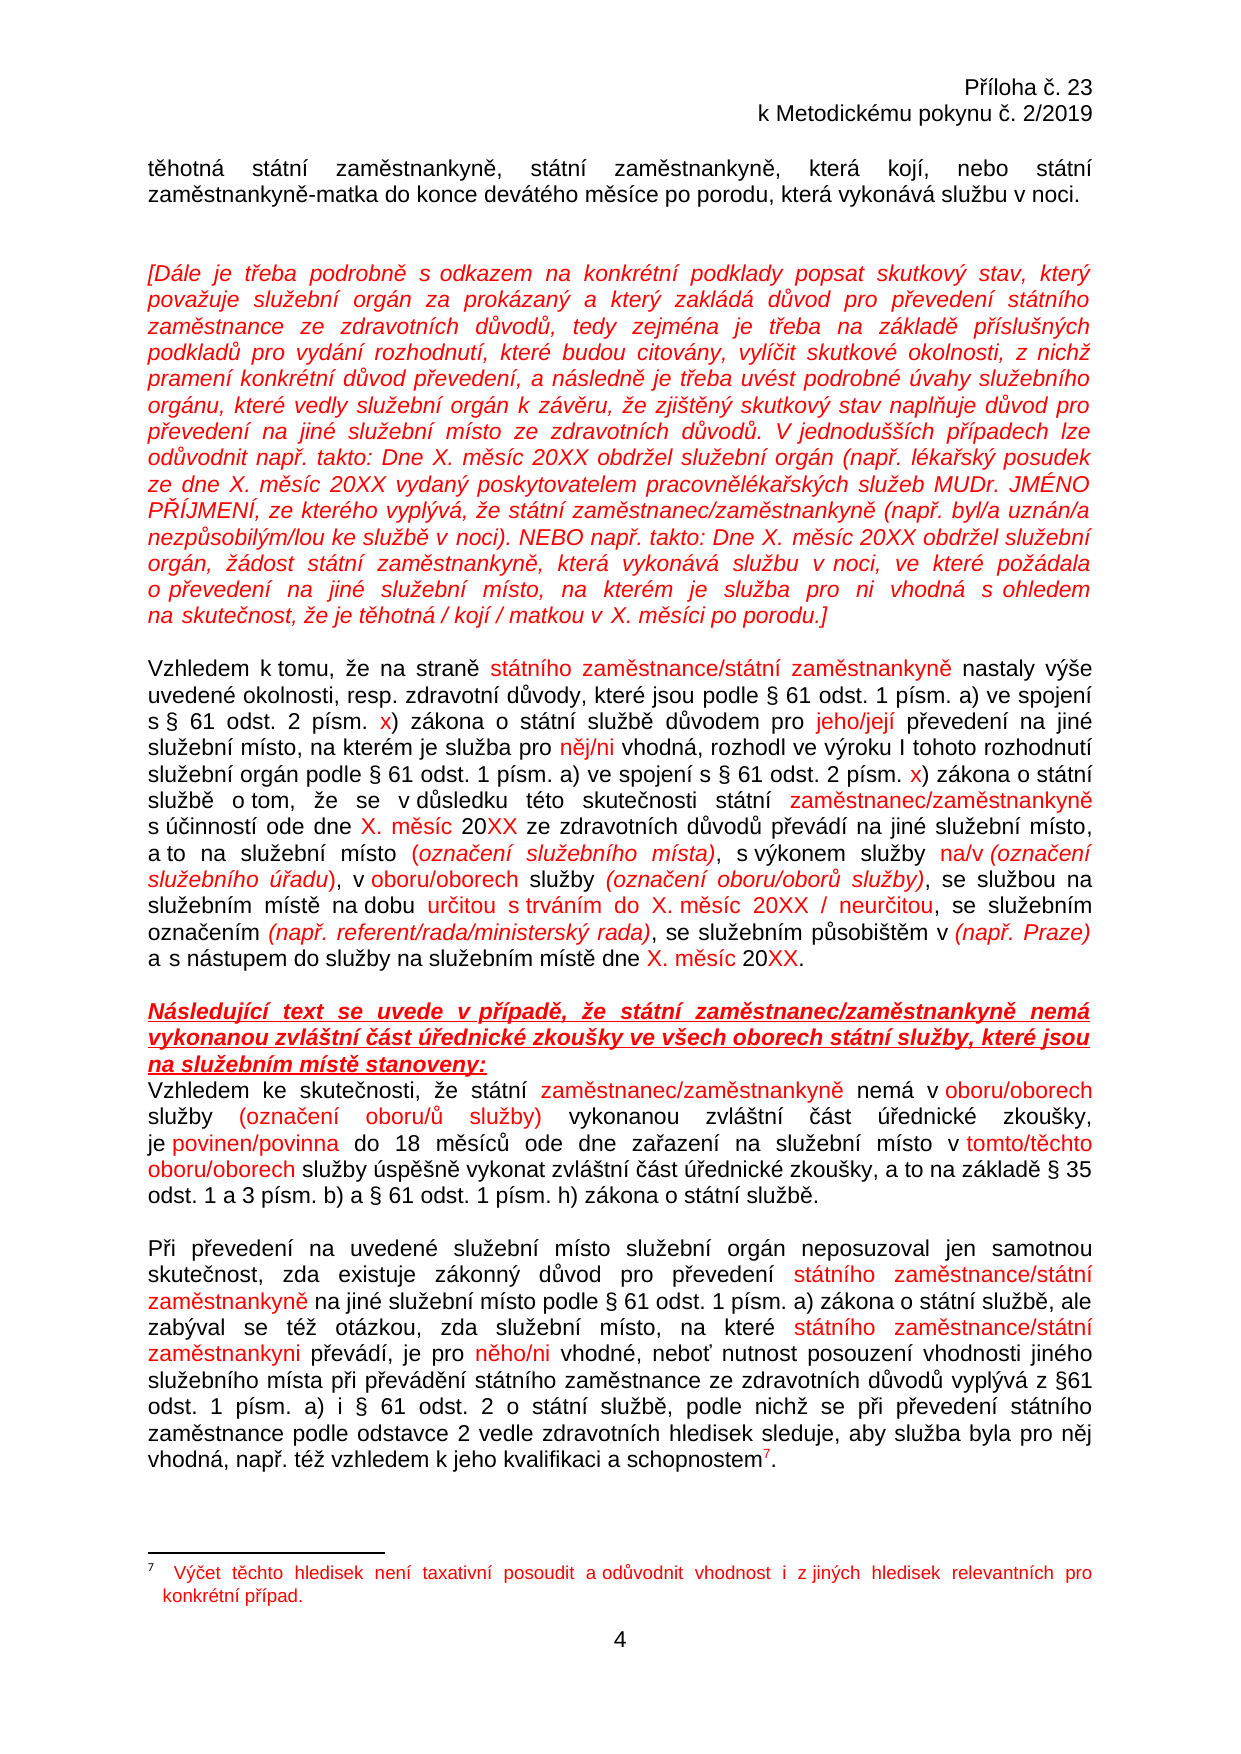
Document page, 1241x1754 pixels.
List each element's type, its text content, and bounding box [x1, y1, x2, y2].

text Vzhledem ke skutečnosti, že státní zaměstnanec/zaměstnankyně nemá v oboru/oborech služby (označení oboru/ů služby) vykonanou zvláštní část úřednické zkoušky, je povinen/povinna do 18 měsíců ode dne zařazení na služební místo v tomto/těchto oboru/oborech služby úspěšně vykonat zvláštní část úřednické zkoušky, a to na základě § 35 odst. 1 a 3 písm. b) a § 61 odst. 1 písm. h) zákona o státní službě. [148, 1077, 1093, 1209]
text Vzhledem k tomu, že na straně státního zaměstnance/státní zaměstnankyně nastaly výše uvedené okolnosti, resp. zdravotní důvody, které jsou podle § 61 odst. 1 písm. a) ve spojení s § 61 odst. 2 písm. x) zákona o státní službě důvodem pro jeho/její převedení na jiné služební místo, na kterém je služba pro něj/ni vhodná, rozhodl ve výroku I tohoto rozhodnutí služební orgán podle § 61 odst. 1 písm. a) ve spojení s § 61 odst. 2 písm. x) zákona o státní službě o tom, že se v důsledku této skutečnosti státní zaměstnanec/zaměstnankyně s účinností ode dne X. měsíc 20XX ze zdravotních důvodů převádí na jiné služební místo, a to na služební místo (označení služebního místa), s výkonem služby na/v (označení služebního úřadu), v oboru/oborech služby (označení oboru/oborů služby), se službou na služebním místě na dobu určitou s trváním do X. měsíc 20XX / neurčitou, se služebním označením (např. referent/rada/ministerský rada), se služebním působištěm v (např. Praze) a s nástupem do služby na služebním místě dne X. měsíc 20XX. [148, 655, 1093, 971]
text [148, 154, 1093, 207]
text Při převedení na uvedené služební místo služební orgán neposuzoval jen samotnou skutečnost, zda existuje zákonný důvod pro převedení státního zaměstnance/státní zaměstnankyně na jiné služební místo podle § 61 odst. 1 písm. a) zákona o státní službě, ale zabýval se též otázkou, zda služební místo, na které státního zaměstnance/státní zaměstnankyni převádí, je pro něho/ni vhodné, neboť nutnost posouzení vhodnosti jiného služebního místa při převádění státního zaměstnance ze zdravotních důvodů vyplývá z §61 odst. 1 písm. a) i § 61 odst. 2 o státní službě, podle nichž se při převedení státního zaměstnance podle odstavce 2 vedle zdravotních hledisek sleduje, aby služba byla pro něj vhodná, např. též vzhledem k jeho kvalifikaci a schopnostem. [148, 1235, 1093, 1472]
text Následující text se uvede v případě, že státní zaměstnanec/zaměstnankyně nemá vykonanou zvláštní část úřednické zkoušky ve všech oborech státní služby, které jsou na služebním místě stanoveny: [148, 998, 1093, 1077]
text [Dále je třeba podrobně s odkazem na konkrétní podklady popsat skutkový stav, který považuje služební orgán za prokázaný a který zakládá důvod pro převedení státního zaměstnance ze zdravotních důvodů, tedy zejména je třeba na základě příslušných podkladů pro vydání rozhodnutí, které budou citovány, vylíčit skutkové okolnosti, z nichž pramení konkrétní důvod převedení, a následně je třeba uvést podrobné úvahy služebního orgánu, které vedly služební orgán k závěru, že zjištěný skutkový stav naplňuje důvod pro převedení na jiné služební místo ze zdravotních důvodů. V jednodušších případech lze odůvodnit např. takto: Dne X. měsíc 20XX obdržel služební orgán (např. lékařský posudek ze dne X. měsíc 20XX vydaný poskytovatelem pracovnělékařských služeb MUDr. JMÉNO PŘÍJMENÍ, ze kterého vyplývá, že státní zaměstnanec/zaměstnankyně (např. byl/a uznán/a nezpůsobilým/lou ke službě v noci). NEBO např. takto: Dne X. měsíc 20XX obdržel služební orgán, žádost státní zaměstnankyně, která vykonává službu v noci, ve které požádala o převedení na jiné služební místo, na kterém je služba pro ni vhodná s ohledem na skutečnost, že je těhotná / kojí / matkou v X. měsíci po porodu.] [148, 260, 1093, 629]
